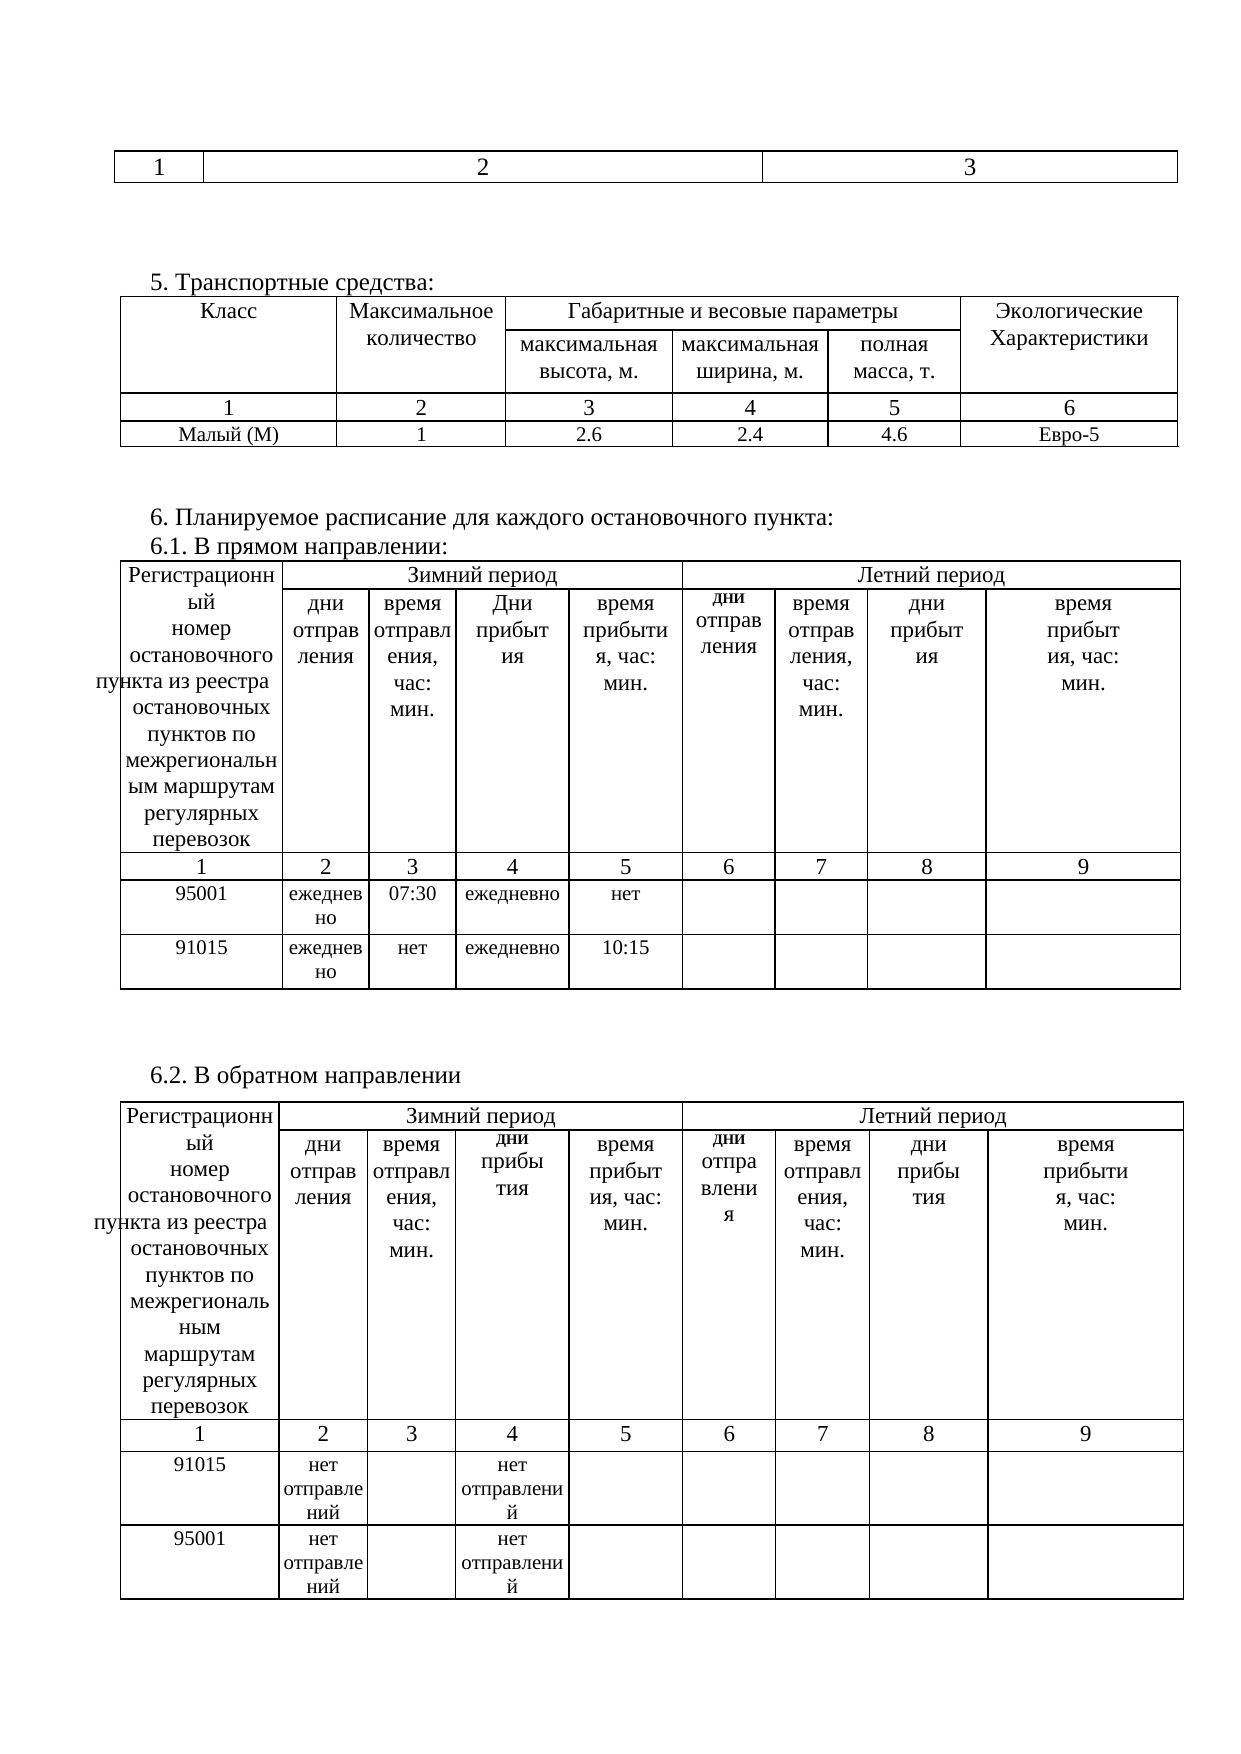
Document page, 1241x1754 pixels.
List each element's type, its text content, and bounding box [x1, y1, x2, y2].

table_cell 4 [457, 853, 568, 879]
text 6.2. В обратном направлении [150, 1060, 1090, 1088]
table_cell [776, 881, 867, 934]
table_cell 9 [989, 1420, 1183, 1451]
table_cell 2 [204, 152, 762, 181]
table_cell [989, 1526, 1183, 1598]
table_cell 2.6 [506, 422, 672, 446]
table_cell 3 [763, 152, 1177, 181]
table_cell ДНИ отправ ления [683, 590, 774, 851]
table_cell нет отправлений [456, 1452, 568, 1524]
table_cell [683, 935, 774, 988]
table_cell ежедневно [283, 935, 368, 988]
table_cell 07:30 [370, 881, 455, 934]
table_cell время отправ ления, час: мин. [776, 590, 867, 851]
table_cell ежедневно [457, 935, 568, 988]
table_cell 8 [870, 1420, 987, 1451]
table_cell дни отправ ления [280, 1131, 367, 1419]
table_cell 2 [283, 853, 368, 879]
table_cell 6 [683, 853, 774, 879]
table_cell ежедневно [283, 881, 368, 934]
table_cell [570, 1452, 682, 1524]
table_cell 8 [868, 853, 985, 879]
table_cell 1 [121, 394, 336, 420]
table_cell дни отправ ления [283, 590, 368, 851]
table_header Регистрационный номер остановочного пункта из реестра остановочных пунктов по межрегиональным маршрутам регулярных перевозок [121, 562, 282, 851]
table_cell время отправл ения, час: мин. [370, 590, 455, 851]
table_cell [683, 1452, 775, 1524]
table_cell полная масса, т. [829, 331, 960, 392]
table_cell время отправл ения, час: мин. [368, 1131, 455, 1419]
table_cell 1 [115, 152, 203, 181]
table_header Зимний период [283, 562, 682, 588]
table_cell [776, 1526, 869, 1598]
text 5. Транспортные средства: [150, 267, 1090, 296]
table_cell нет отправлений [280, 1452, 367, 1524]
table_header Максимальное количество [337, 297, 505, 392]
table_cell 4 [673, 394, 827, 420]
table_cell 6 [961, 394, 1177, 420]
table_cell 1 [121, 853, 282, 879]
table_cell [683, 881, 774, 934]
table_cell максимальная ширина, м. [673, 331, 827, 392]
table_cell [987, 881, 1180, 934]
table_cell 4 [456, 1420, 568, 1451]
table_cell 5 [570, 853, 682, 879]
table_cell [868, 881, 985, 934]
table_cell нет отправлений [456, 1526, 568, 1598]
table_cell 95001 [121, 1526, 278, 1598]
table_cell ежедневно [457, 881, 568, 934]
table_cell время прибыт ия, час: мин. [987, 590, 1180, 851]
table_cell время прибыти я, час: мин. [570, 590, 682, 851]
table_header Регистрационный номер остановочного пункта из реестра остановочных пунктов по межрегиональным маршрутам регулярных перевозок [121, 1103, 278, 1419]
table_cell [987, 935, 1180, 988]
table_cell нет [570, 881, 682, 934]
table_cell [776, 1452, 869, 1524]
table_cell 2 [280, 1420, 367, 1451]
table_header Габаритные и весовые параметры [506, 297, 960, 329]
table_cell 1 [337, 422, 505, 446]
table_cell 5 [829, 394, 960, 420]
table_cell [368, 1526, 455, 1598]
table_cell нет отправлений [280, 1526, 367, 1598]
table_cell ДНИ прибы тия [456, 1131, 568, 1419]
table_cell максимальная высота, м. [506, 331, 672, 392]
table_cell Дни прибыт ия [457, 590, 568, 851]
table_cell [570, 1526, 682, 1598]
table_cell ДНИ отпра влени я [683, 1131, 775, 1419]
table_cell [868, 935, 985, 988]
table_cell 10:15 [570, 935, 682, 988]
table_header Экологические Характеристики [961, 297, 1177, 392]
table_cell 7 [776, 1420, 869, 1451]
table_cell время отправл ения, час: мин. [776, 1131, 869, 1419]
table_cell [870, 1526, 987, 1598]
table_header Летний период [683, 1103, 1183, 1129]
table_cell 6 [683, 1420, 775, 1451]
table_cell дни прибыт ия [868, 590, 985, 851]
table_cell [776, 935, 867, 988]
table_cell Евро-5 [961, 422, 1177, 446]
table_header Зимний период [280, 1103, 682, 1129]
table_cell 3 [506, 394, 672, 420]
table_cell Малый (М) [121, 422, 336, 446]
table_cell 3 [370, 853, 455, 879]
table_cell 95001 [121, 881, 282, 934]
text 6. Планируемое расписание для каждого остановочного пункта: [150, 502, 1090, 531]
table_cell время прибыт ия, час: мин. [570, 1131, 682, 1419]
table_cell 3 [368, 1420, 455, 1451]
table_cell 5 [570, 1420, 682, 1451]
table_cell время прибыти я, час: мин. [989, 1131, 1183, 1419]
table_header Летний период [683, 562, 1180, 588]
table_cell 4.6 [829, 422, 960, 446]
table_cell 1 [121, 1420, 278, 1451]
table_cell нет [370, 935, 455, 988]
text 6.1. В прямом направлении: [150, 531, 1090, 560]
table_cell 7 [776, 853, 867, 879]
table_cell [368, 1452, 455, 1524]
table_cell 2 [337, 394, 505, 420]
table_cell [989, 1452, 1183, 1524]
table_header Класс [121, 297, 336, 392]
table_cell [683, 1526, 775, 1598]
table_cell [870, 1452, 987, 1524]
table_cell 91015 [121, 935, 282, 988]
table_cell 2.4 [673, 422, 827, 446]
table_cell 9 [987, 853, 1180, 879]
table_cell дни прибы тия [870, 1131, 987, 1419]
table_cell 91015 [121, 1452, 278, 1524]
